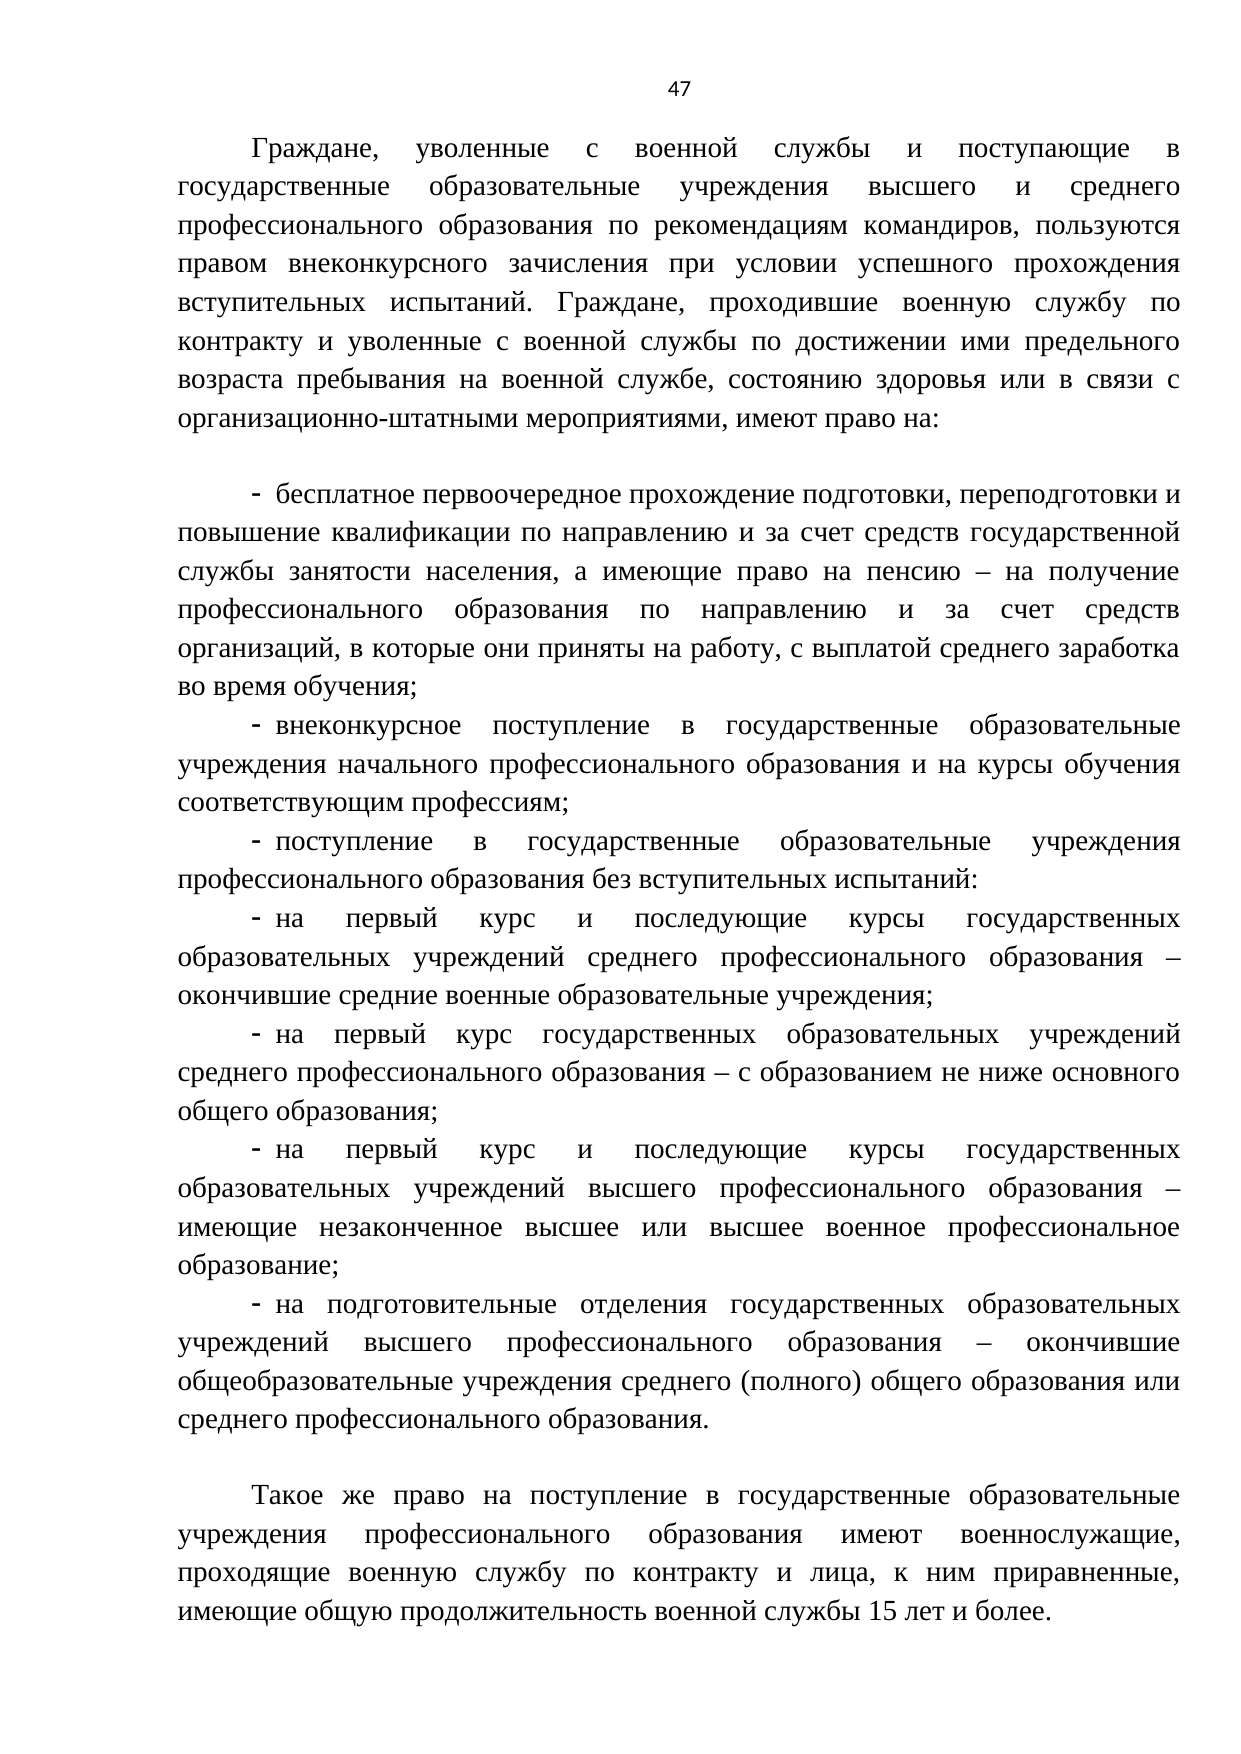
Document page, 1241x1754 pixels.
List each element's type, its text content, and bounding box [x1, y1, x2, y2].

list бесплатное первоочередное прохождение подготовки, переподготовки и повышение квалификации по направлению и за счет средств государственной службы занятости населения, а имеющие право на пенсию – на получение профессионального образования по направлению и за счет средств организаций, в которые они приняты на работу, с выплатой среднего заработка во время обучения; [177, 476, 1181, 702]
list на первый курс и последующие курсы государственных образовательных учреждений высшего профессионального образования – имеющие незаконченное высшее или высшее военное профессиональное образование; [177, 1131, 1181, 1281]
list на первый курс и последующие курсы государственных образовательных учреждений среднего профессионального образования – окончившие средние военные образовательные учреждения; [177, 900, 1181, 1011]
list на подготовительные отделения государственных образовательных учреждений высшего профессионального образования – окончившие общеобразовательные учреждения среднего (полного) общего образования или среднего профессионального образования. [177, 1286, 1181, 1435]
text Граждане, уволенные с военной службы и поступающие в государственные образовательные учреждения высшего и среднего профессионального образования по рекомендациям командиров, пользуются правом внеконкурсного зачисления при условии успешного прохождения вступительных испытаний. Граждане, проходившие военную службу по контракту и уволенные с военной службы по достижении ими предельного возраста пребывания на военной службе, состоянию здоровья или в связи с организационно-штатными мероприятиями, имеют право на: [177, 130, 1181, 433]
text Такое же право на поступление в государственные образовательные учреждения профессионального образования имеют военнослужащие, проходящие военную службу по контракту и лица, к ним приравненные, имеющие общую продолжительность военной службы 15 лет и более. [177, 1477, 1181, 1627]
list поступление в государственные образовательные учреждения профессионального образования без вступительных испытаний: [177, 823, 1181, 895]
list на первый курс государственных образовательных учреждений среднего профессионального образования – с образованием не ниже основного общего образования; [177, 1016, 1181, 1126]
list внеконкурсное поступление в государственные образовательные учреждения начального профессионального образования и на курсы обучения соответствующим профессиям; [177, 707, 1181, 818]
